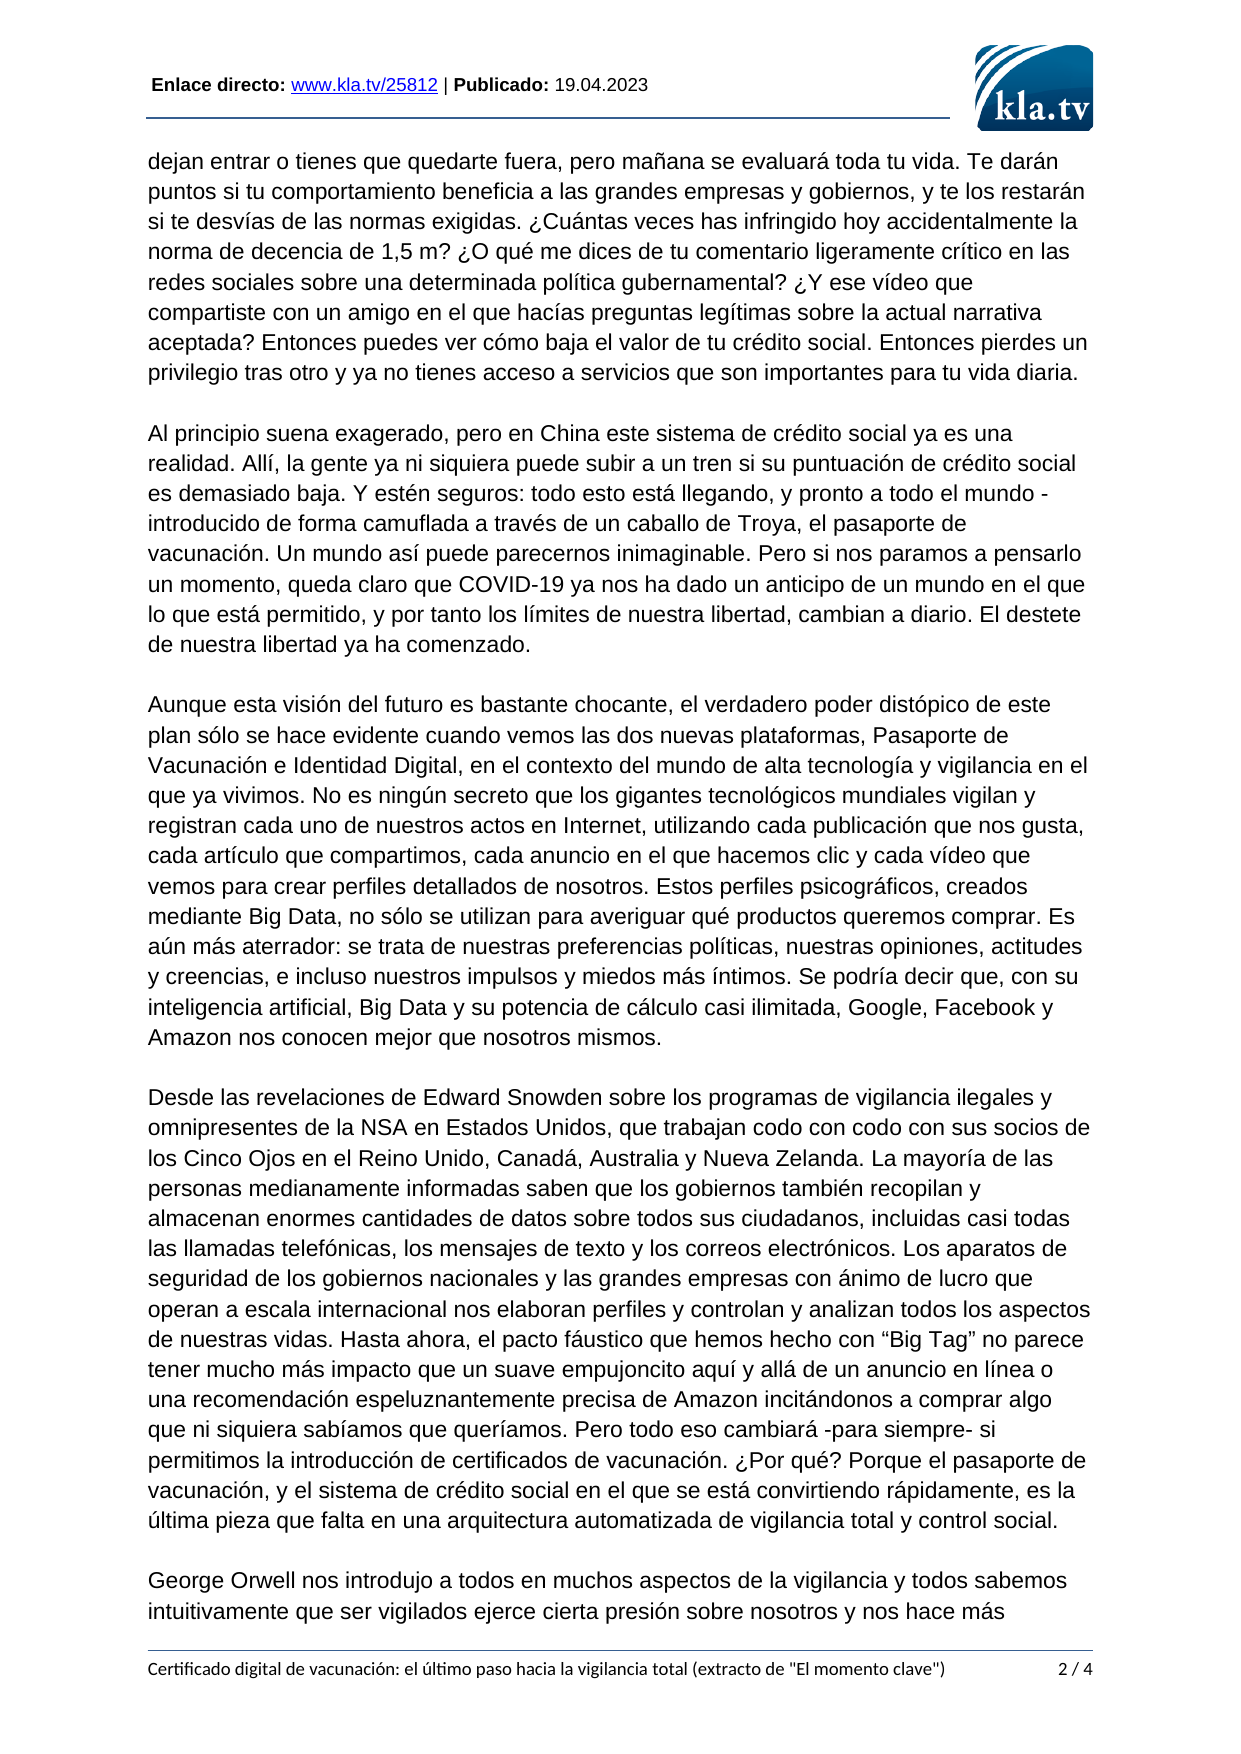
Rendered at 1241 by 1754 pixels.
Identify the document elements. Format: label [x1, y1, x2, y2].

text [148, 148, 1093, 1624]
